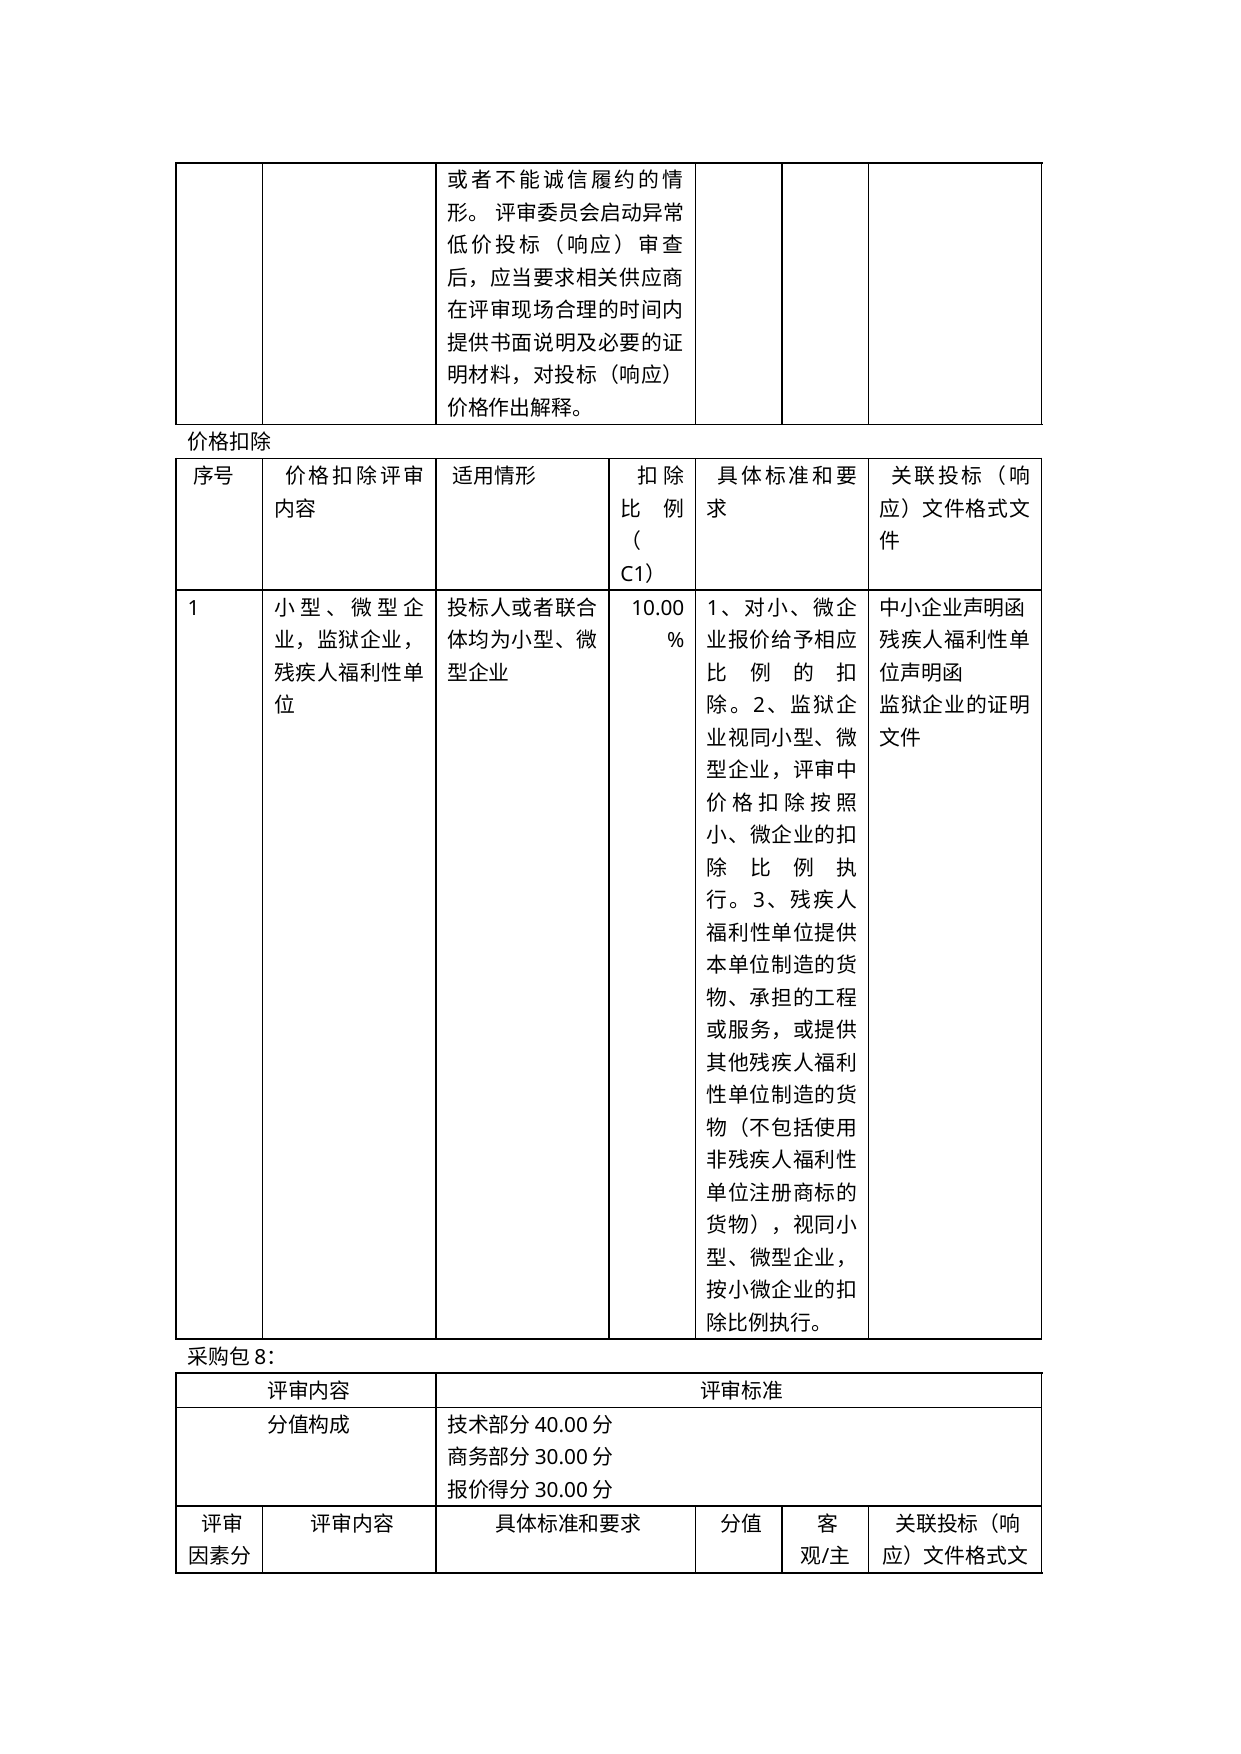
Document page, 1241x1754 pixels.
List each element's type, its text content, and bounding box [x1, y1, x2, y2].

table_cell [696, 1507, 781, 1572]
text 采购包8： [187, 1340, 1053, 1372]
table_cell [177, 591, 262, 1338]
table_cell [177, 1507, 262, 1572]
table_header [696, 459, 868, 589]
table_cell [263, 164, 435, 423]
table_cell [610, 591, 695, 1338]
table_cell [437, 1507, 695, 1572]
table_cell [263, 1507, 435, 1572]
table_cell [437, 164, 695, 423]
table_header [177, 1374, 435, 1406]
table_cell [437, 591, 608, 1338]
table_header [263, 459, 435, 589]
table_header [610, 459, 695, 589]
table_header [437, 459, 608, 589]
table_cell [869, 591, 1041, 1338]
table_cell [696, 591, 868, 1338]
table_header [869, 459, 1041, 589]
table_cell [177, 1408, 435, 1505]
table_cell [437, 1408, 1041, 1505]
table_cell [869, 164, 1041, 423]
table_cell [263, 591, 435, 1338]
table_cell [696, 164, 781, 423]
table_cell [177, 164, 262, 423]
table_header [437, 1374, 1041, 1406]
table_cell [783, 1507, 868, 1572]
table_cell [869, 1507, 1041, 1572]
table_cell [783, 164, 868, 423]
text 价格扣除 [187, 425, 1053, 458]
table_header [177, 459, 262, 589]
